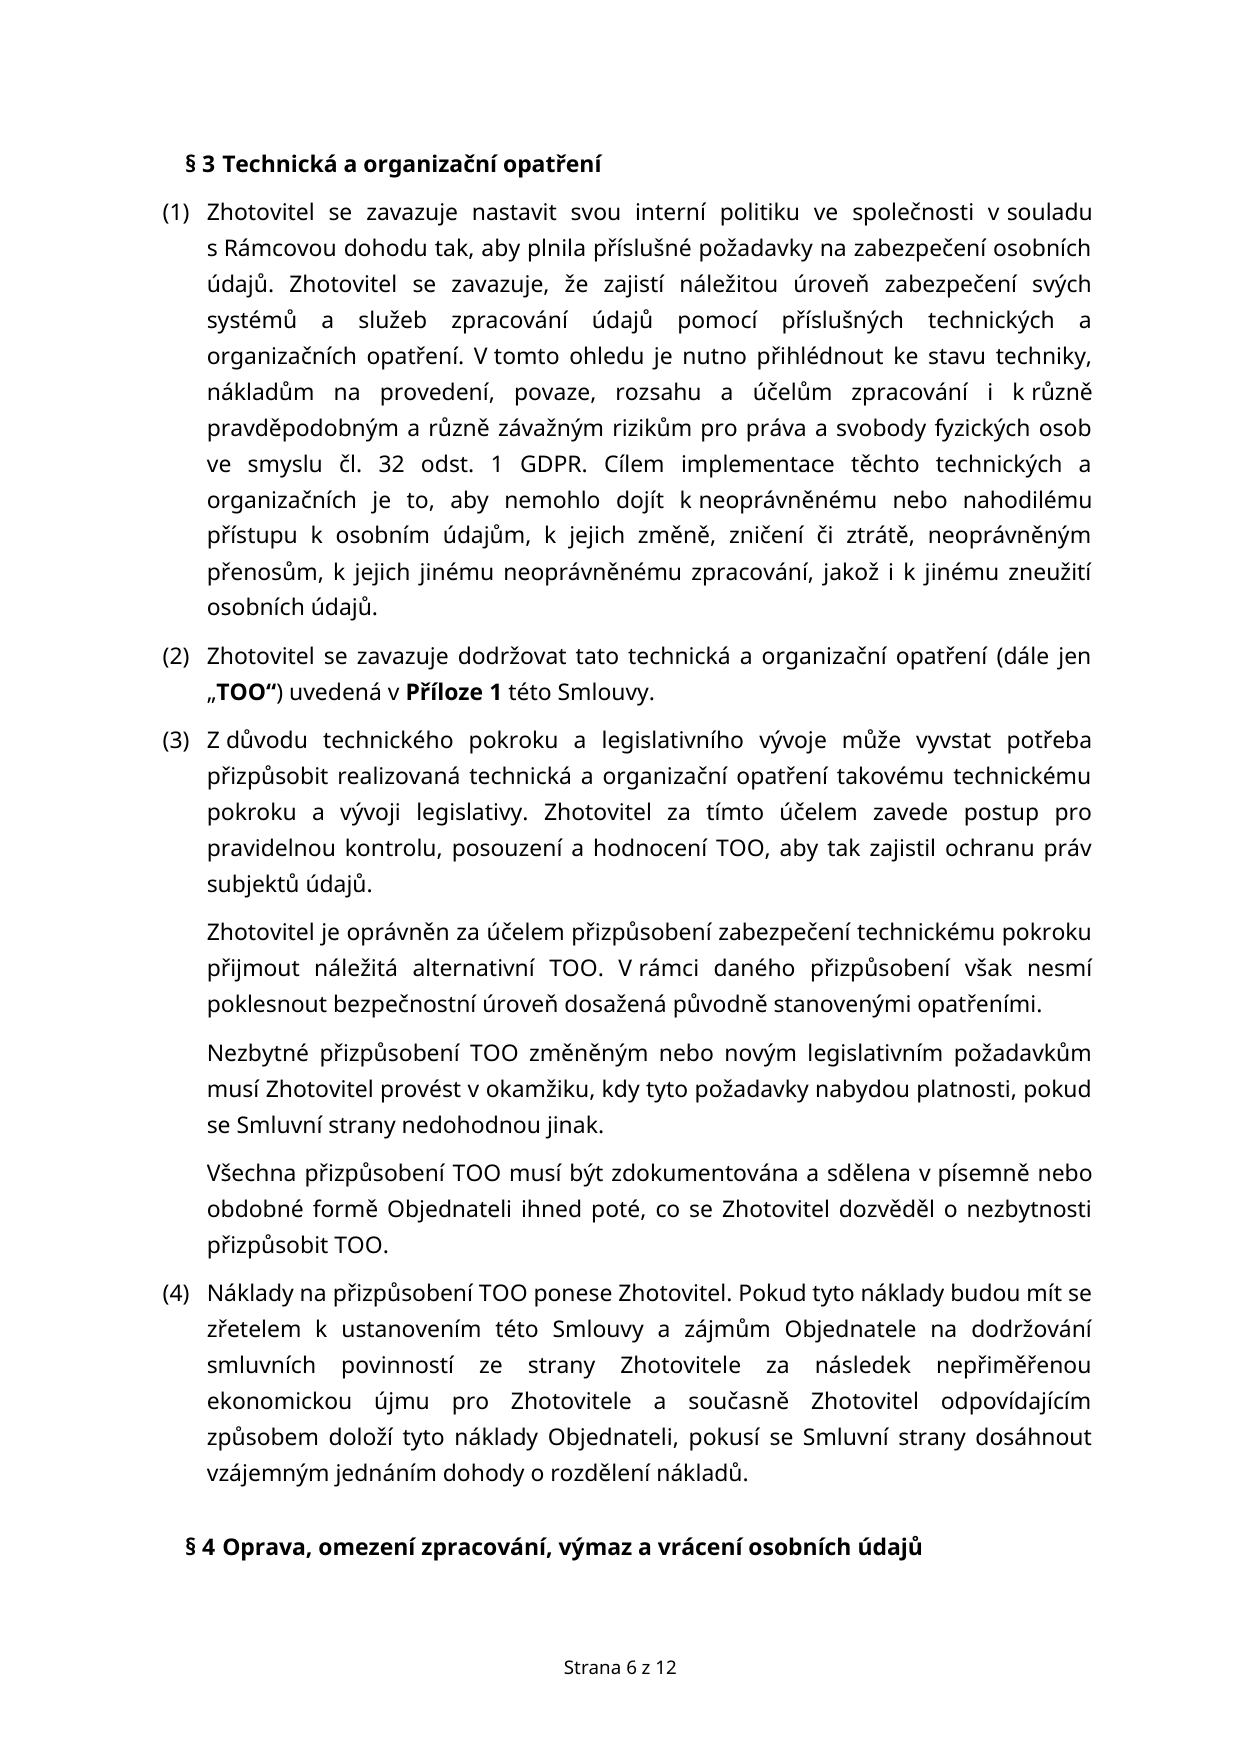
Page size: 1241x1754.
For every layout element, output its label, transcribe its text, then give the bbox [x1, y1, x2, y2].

list Zhotovitel se zavazuje dodržovat tato technická a organizační opatření (dále jen „TOO“) uvedená v Příloze 1 této Smlouvy. [162, 640, 1093, 707]
text Oprava, omezení zpracování, výmaz a vrácení osobních údajů [185, 1530, 1093, 1562]
text Náklady na přizpůsobení TOO ponese Zhotovitel. Pokud tyto náklady budou mít se zřetelem k ustanovením této Smlouvy a zájmům Objednatele na dodržování smluvních povinností ze strany Zhotovitele za následek nepřiměřenou ekonomickou újmu pro Zhotovitele a současně Zhotovitel odpovídajícím způsobem doloží tyto náklady Objednateli, pokusí se Smluvní strany dosáhnout vzájemným jednáním dohody o rozdělení nákladů. [162, 1277, 1093, 1488]
text Z důvodu technického pokroku a legislativního vývoje může vyvstat potřeba přizpůsobit realizovaná technická a organizační opatření takovému technickému pokroku a vývoji legislativy. Zhotovitel za tímto účelem zavede postup pro pravidelnou kontrolu, posouzení a hodnocení TOO, aby tak zajistil ochranu práv subjektů údajů. [162, 724, 1093, 899]
list Nezbytné přizpůsobení TOO změněným nebo novým legislativním požadavkům musí Zhotovitel provést v okamžiku, kdy tyto požadavky nabydou platnosti, pokud se Smluvní strany nedohodnou jinak. [207, 1037, 1093, 1140]
text Technická a organizační opatření [185, 148, 1093, 179]
list Všechna přizpůsobení TOO musí být zdokumentována a sdělena v písemně nebo obdobné formě Objednateli ihned poté, co se Zhotovitel dozvěděl o nezbytnosti přizpůsobit TOO. [207, 1157, 1093, 1260]
list Zhotovitel se zavazuje nastavit svou interní politiku ve společnosti v souladu s Rámcovou dohodu tak, aby plnila příslušné požadavky na zabezpečení osobních údajů. Zhotovitel se zavazuje, že zajistí náležitou úroveň zabezpečení svých systémů a služeb zpracování údajů pomocí příslušných technických a organizačních opatření. V tomto ohledu je nutno přihlédnout ke stavu techniky, nákladům na provedení, povaze, rozsahu a účelům zpracování i k různě pravděpodobným a různě závažným rizikům pro práva a svobody fyzických osob ve smyslu čl. 32 odst. 1 GDPR. Cílem implementace těchto technických a organizačních je to, aby nemohlo dojít k neoprávněnému nebo nahodilému přístupu k osobním údajům, k jejich změně, zničení či ztrátě, neoprávněným přenosům, k jejich jinému neoprávněnému zpracování, jakož i k jinému zneužití osobních údajů. [162, 196, 1093, 623]
list Zhotovitel je oprávněn za účelem přizpůsobení zabezpečení technickému pokroku přijmout náležitá alternativní TOO. V rámci daného přizpůsobení však nesmí poklesnout bezpečnostní úroveň dosažená původně stanovenými opatřeními. [207, 916, 1093, 1019]
